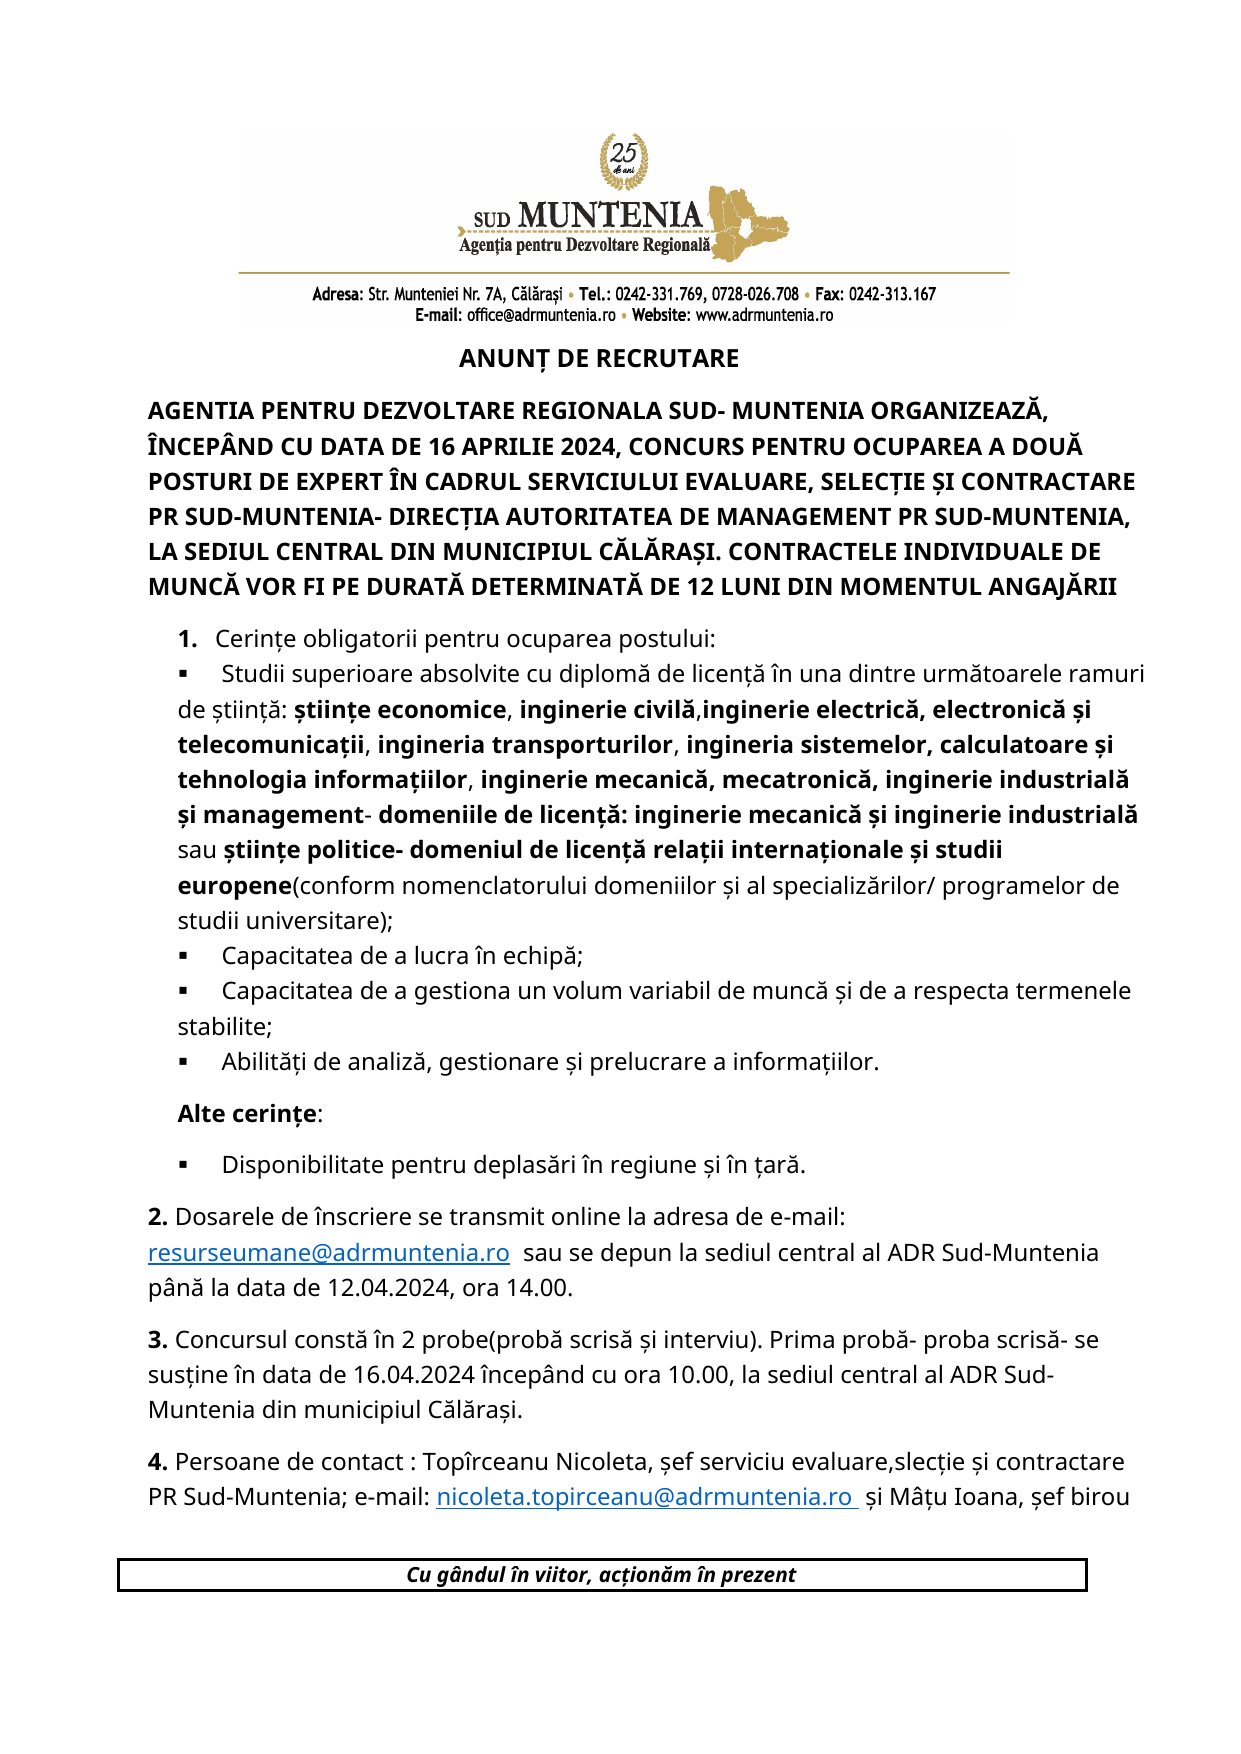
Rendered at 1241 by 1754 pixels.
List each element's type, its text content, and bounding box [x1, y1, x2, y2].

text Alte cerințe: [177, 1096, 1152, 1129]
text ANUNȚ DE RECRUTARE [148, 341, 1152, 375]
text 3. Concursul constă în 2 probe(probă scrisă și interviu). Prima probă- proba scrisă- se susține în data de 16.04.2024 începând cu ora 10.00, la sediul central al ADR Sud-Muntenia din municipiul Călărași. [148, 1322, 1152, 1426]
list Cerințe obligatorii pentru ocuparea postului: [177, 622, 1152, 655]
list Studii superioare absolvite cu diplomă de licență în una dintre următoarele ramuri de știință: științe economice, inginerie civilă,inginerie electrică, electronică și telecomunicații, ingineria transporturilor, ingineria sistemelor, calculatoare și tehnologia informațiilor, inginerie mecanică, mecatronică, inginerie industrială și management- domeniile de licență: inginerie mecanică și inginerie industrială sau științe politice- domeniul de licență relații internaționale și studii europene(conform nomenclatorului domeniilor și al specializărilor/ programelor de studii universitare); [177, 657, 1152, 936]
list Capacitatea de a lucra în echipă; [177, 939, 1152, 972]
picture [238, 133, 1010, 322]
text 2. Dosarele de înscriere se transmit online la adresa de e-mail: resurseumane@adrmuntenia.ro sau se depun la sediul central al ADR Sud-Muntenia până la data de 12.04.2024, ora 14.00. [148, 1200, 1152, 1303]
list Abilități de analiză, gestionare și prelucrare a informațiilor. [177, 1044, 1152, 1077]
text AGENTIA PENTRU DEZVOLTARE REGIONALA SUD- MUNTENIA ORGANIZEAZĂ, ÎNCEPÂND CU DATA DE 16 APRILIE 2024, CONCURS PENTRU OCUPAREA A DOUĂ POSTURI DE EXPERT ÎN CADRUL SERVICIULUI EVALUARE, SELECȚIE ȘI CONTRACTARE PR SUD-MUNTENIA- DIRECȚIA AUTORITATEA DE MANAGEMENT PR SUD-MUNTENIA, LA SEDIUL CENTRAL DIN MUNICIPIUL CĂLĂRAȘI. CONTRACTELE INDIVIDUALE DE MUNCĂ VOR FI PE DURATĂ DETERMINATĂ DE 12 LUNI DIN MOMENTUL ANGAJĂRII [148, 394, 1152, 603]
list Capacitatea de a gestiona un volum variabil de muncă și de a respecta termenele stabilite; [177, 974, 1152, 1042]
list Disponibilitate pentru deplasări în regiune și în țară. [177, 1148, 1152, 1181]
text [148, 1445, 1152, 1513]
